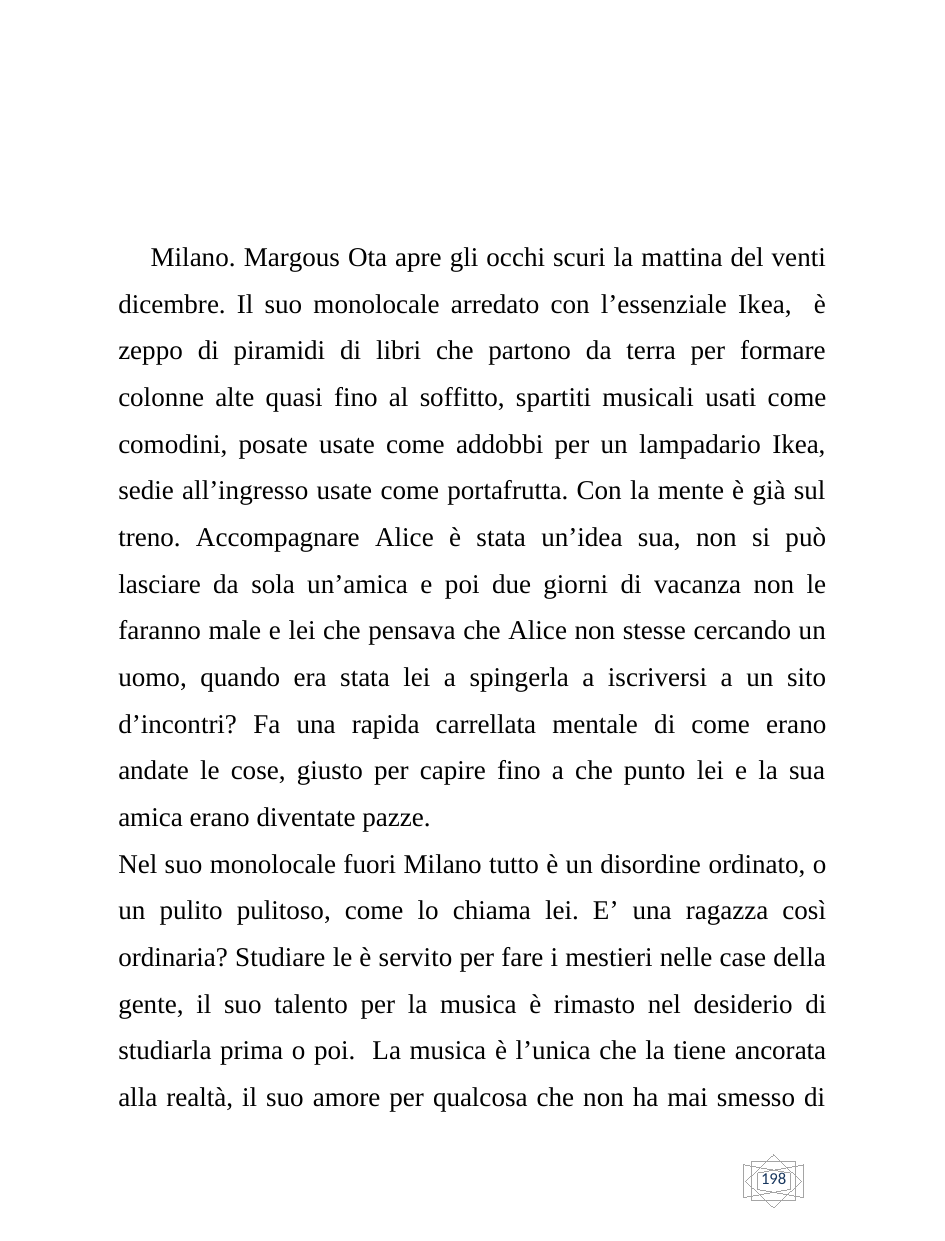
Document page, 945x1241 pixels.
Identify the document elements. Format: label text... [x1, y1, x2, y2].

text Milano. Margous Ota apre gli occhi scuri la mattina del venti dicembre. Il suo monolocale arredato con l’essenziale Ikea, è zeppo di piramidi di libri che partono da terra per formare colonne alte quasi fino al soffitto, spartiti musicali usati come comodini, posate usate come addobbi per un lampadario Ikea, sedie all’ingresso usate come portafrutta. Con la mente è già sul treno. Accompagnare Alice è stata un’idea sua, non si può lasciare da sola un’amica e poi due giorni di vacanza non le faranno male e lei che pensava che Alice non stesse cercando un uomo, quando era stata lei a spingerla a iscriversi a un sito d’incontri? Fa una rapida carrellata mentale di come erano andate le cose, giusto per capire fino a che punto lei e la sua amica erano diventate pazze. [118, 241, 827, 832]
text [118, 848, 827, 1112]
